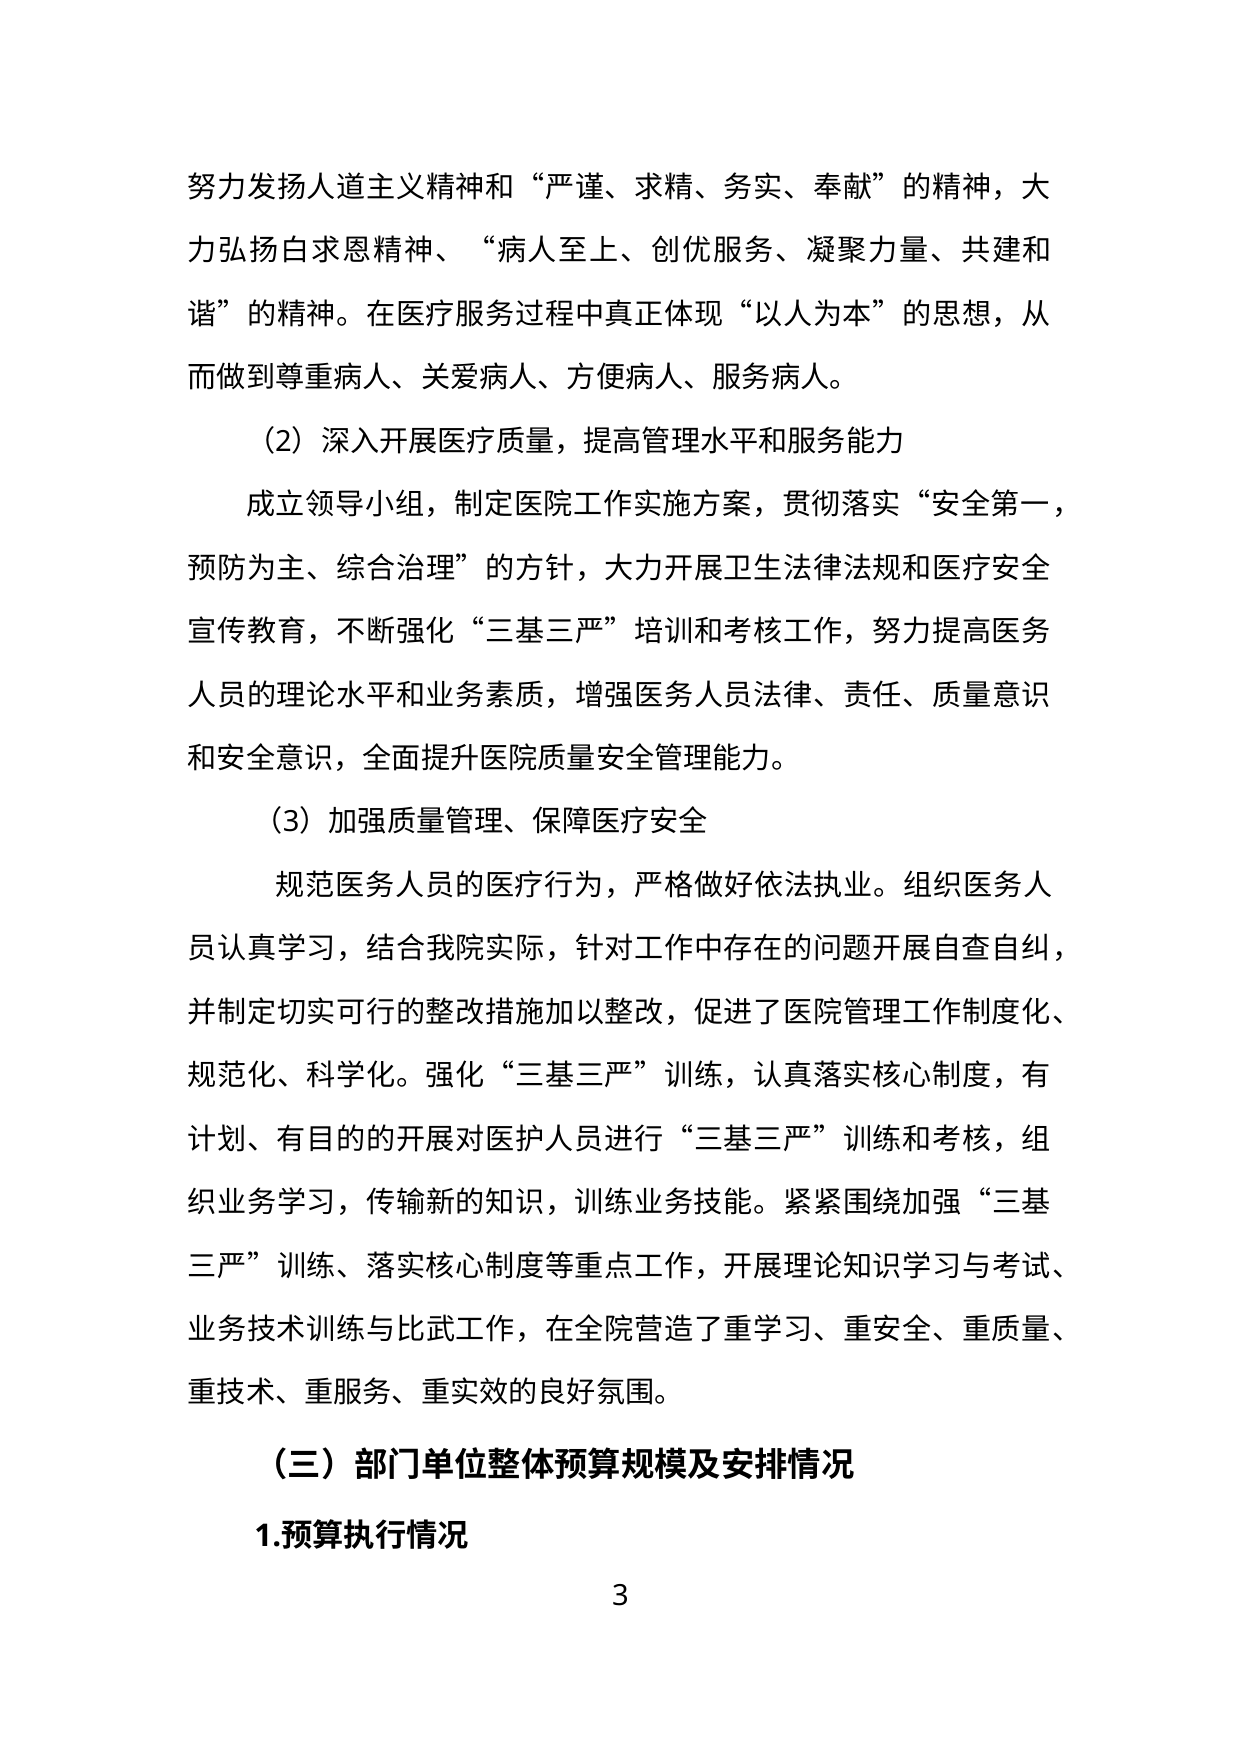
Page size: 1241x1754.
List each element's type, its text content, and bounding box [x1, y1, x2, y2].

text 规范医务人员的医疗行为，严格做好依法执业。组织医务人员认真学习，结合我院实际，针对工作中存在的问题开展自查自纠，并制定切实可行的整改措施加以整改，促进了医院管理工作制度化、规范化、科学化。强化“三基三严”训练，认真落实核心制度，有计划、有目的的开展对医护人员进行“三基三严”训练和考核，组织业务学习，传输新的知识，训练业务技能。紧紧围绕加强“三基三严”训练、落实核心制度等重点工作，开展理论知识学习与考试、业务技术训练与比武工作，在全院营造了重学习、重安全、重质量、重技术、重服务、重实效的良好氛围。 [187, 862, 1053, 1411]
subtitle （三）部门单位整体预算规模及安排情况 [187, 1438, 1053, 1486]
text 1.预算执行情况 [187, 1510, 1053, 1555]
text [187, 163, 1053, 396]
text 成立领导小组，制定医院工作实施方案，贯彻落实“安全第一，预防为主、综合治理”的方针，大力开展卫生法律法规和医疗安全宣传教育，不断强化“三基三严”培训和考核工作，努力提高医务人员的理论水平和业务素质，增强医务人员法律、责任、质量意识和安全意识，全面提升医院质量安全管理能力。 [187, 481, 1053, 777]
text （2）深入开展医疗质量，提高管理水平和服务能力 [187, 417, 1053, 460]
text （3）加强质量管理、保障医疗安全 [187, 798, 1053, 840]
